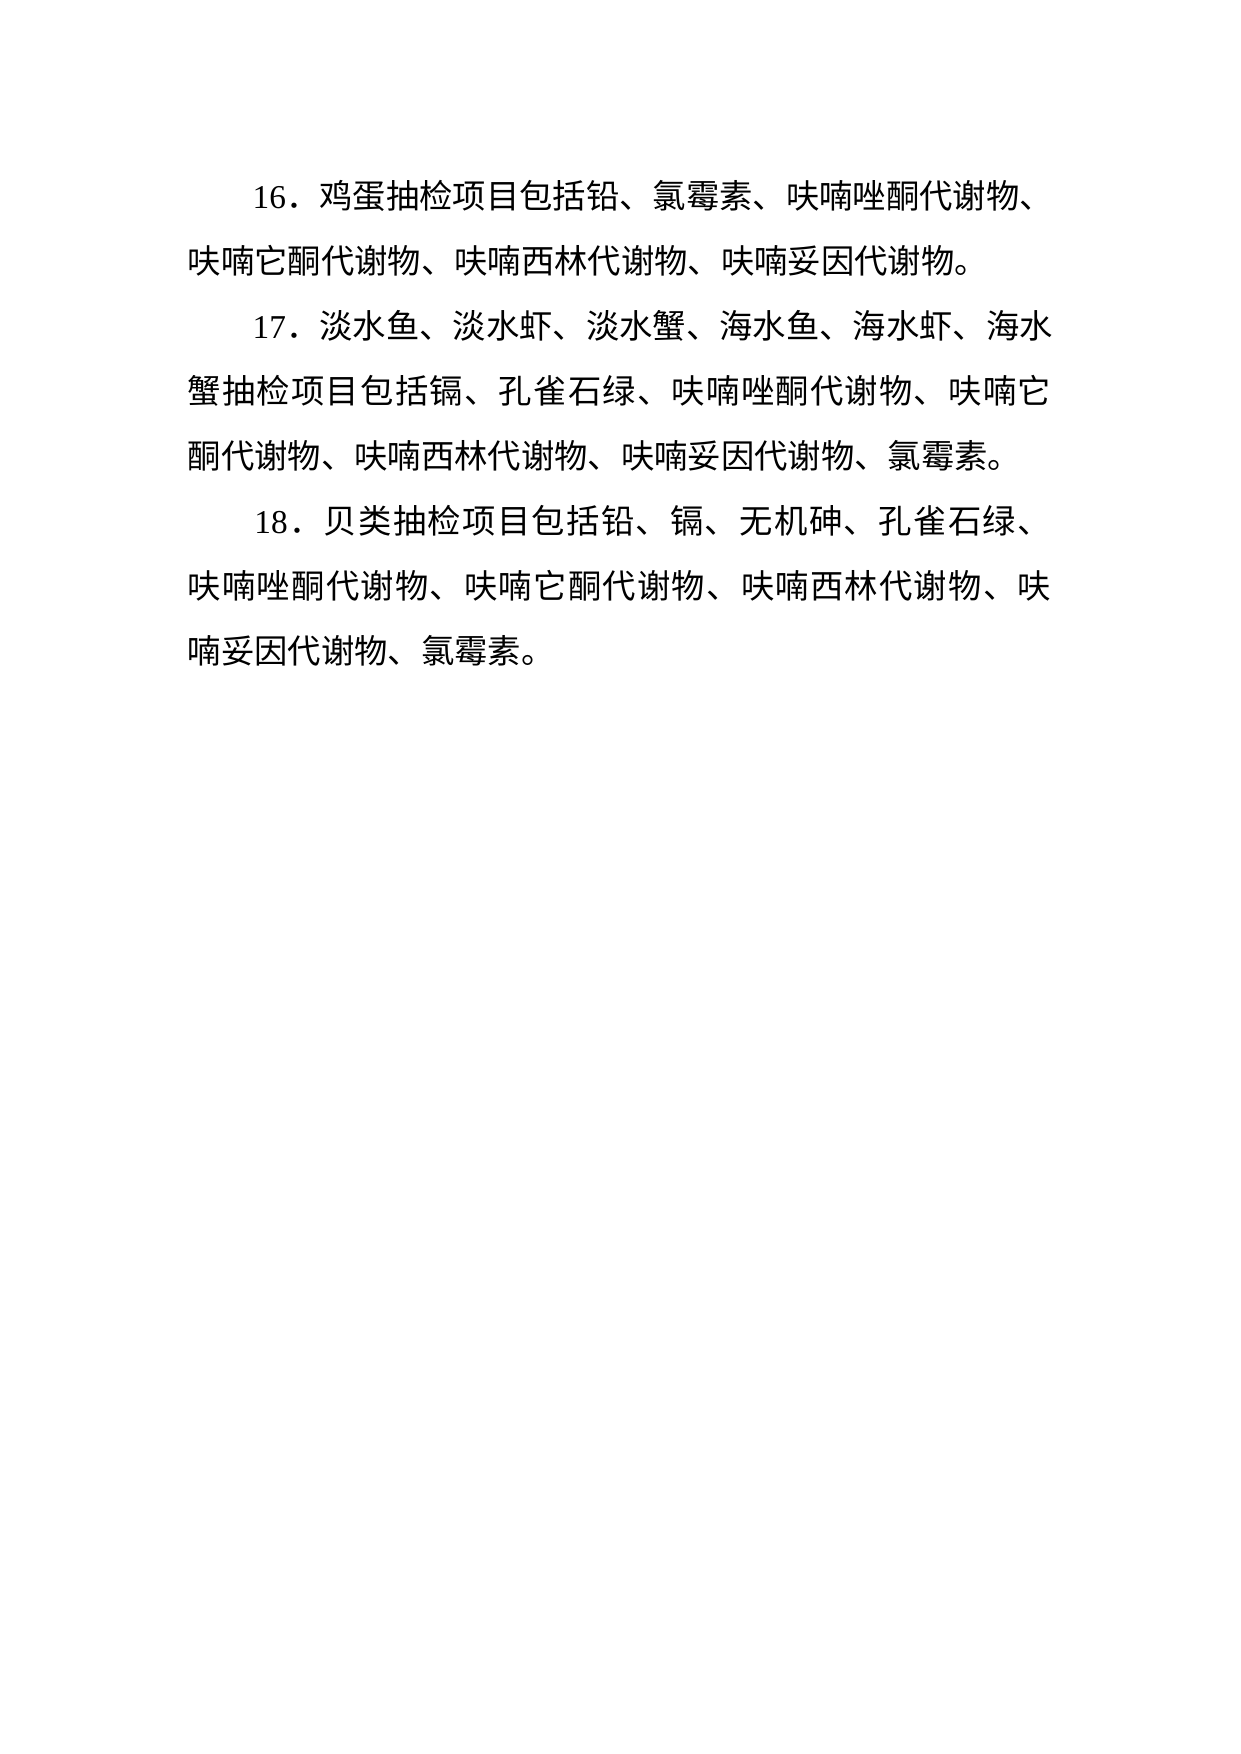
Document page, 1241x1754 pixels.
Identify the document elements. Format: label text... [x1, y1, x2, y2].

text 18．贝类抽检项目包括铅、镉、无机砷、孔雀石绿、呋喃唑酮代谢物、呋喃它酮代谢物、呋喃西林代谢物、呋喃妥因代谢物、氯霉素。 [187, 487, 1053, 682]
list 16．鸡蛋抽检项目包括铅、氯霉素、呋喃唑酮代谢物、呋喃它酮代谢物、呋喃西林代谢物、呋喃妥因代谢物。 [187, 162, 1053, 292]
list 17．淡水鱼、淡水虾、淡水蟹、海水鱼、海水虾、海水蟹抽检项目包括镉、孔雀石绿、呋喃唑酮代谢物、呋喃它酮代谢物、呋喃西林代谢物、呋喃妥因代谢物、氯霉素。 [187, 292, 1053, 487]
